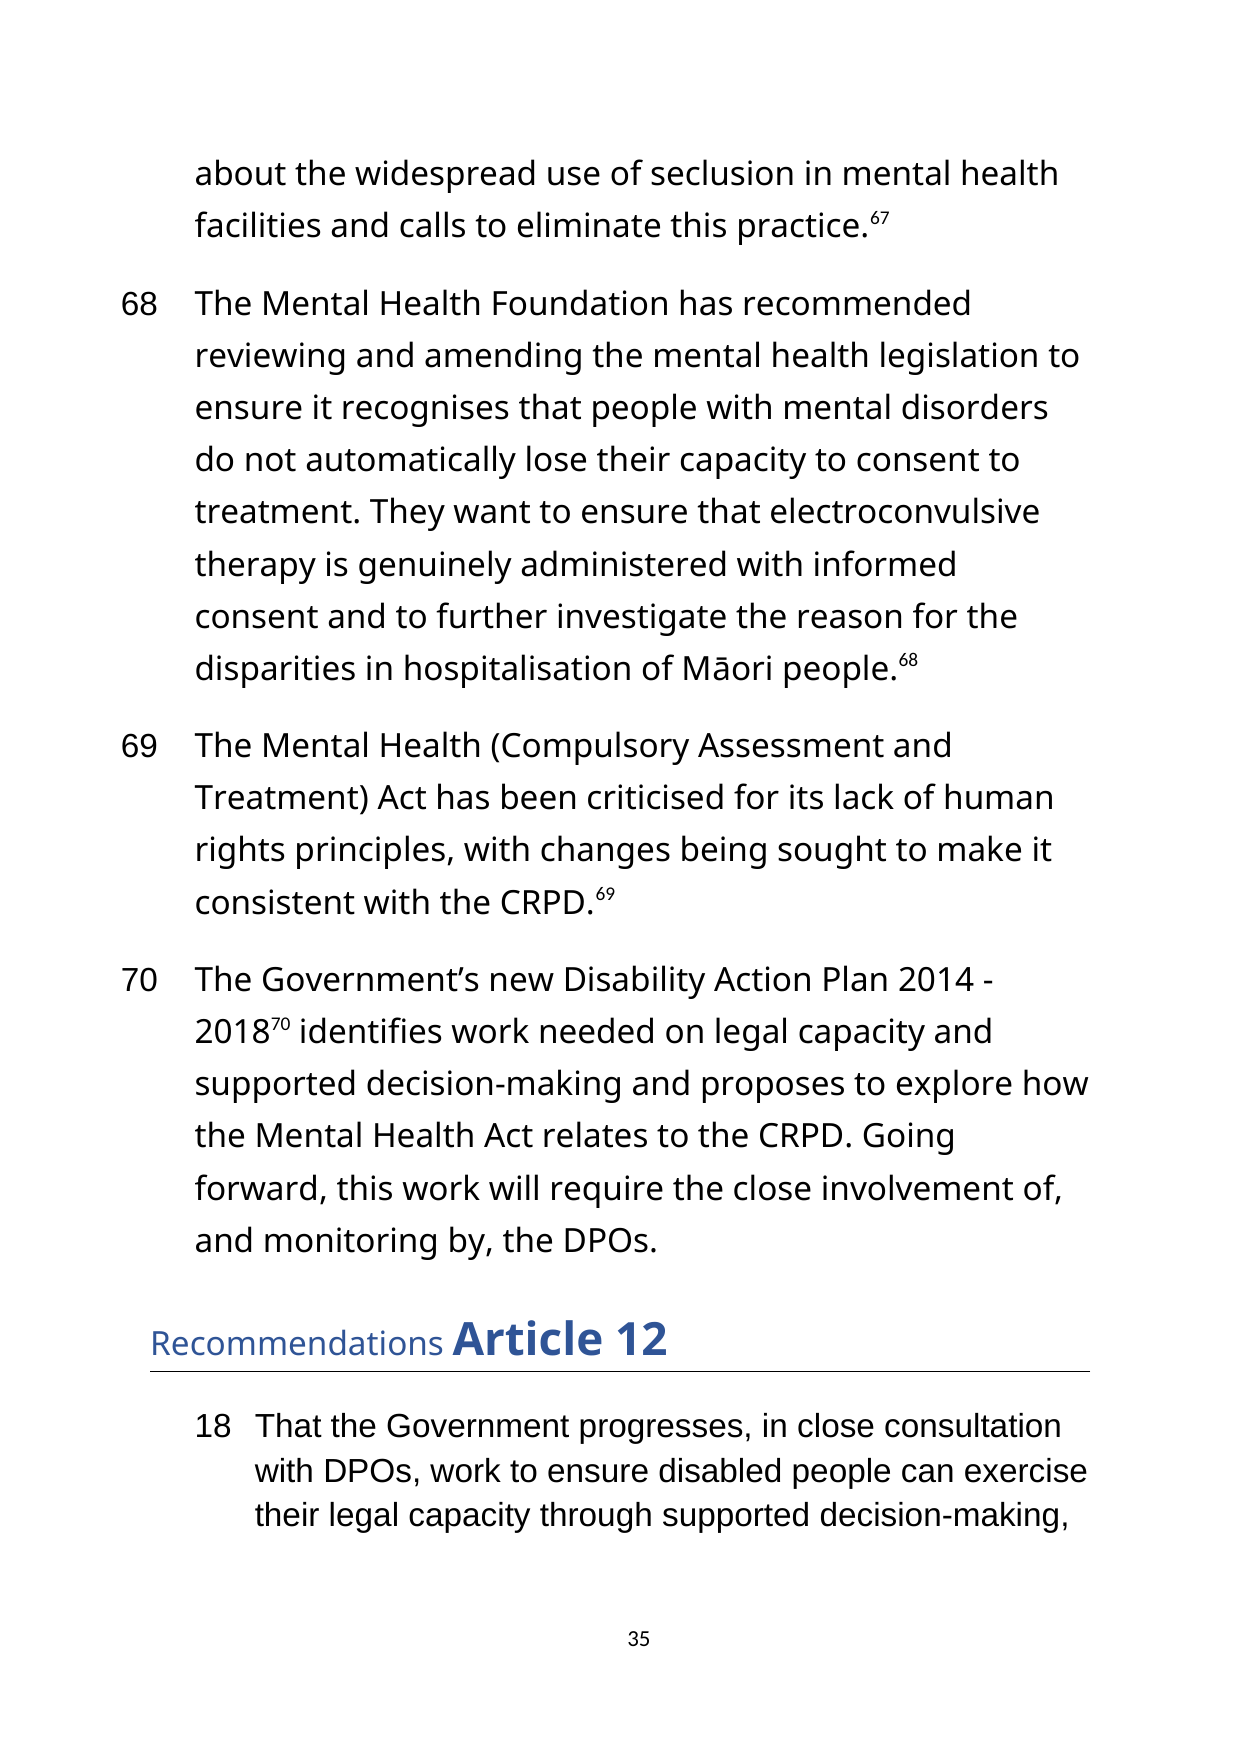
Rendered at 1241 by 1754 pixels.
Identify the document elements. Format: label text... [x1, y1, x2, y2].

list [121, 150, 1090, 248]
list The Mental Health Foundation has recommended reviewing and amending the mental health legislation to ensure it recognises that people with mental disorders do not automatically lose their capacity to consent to treatment. They want to ensure that electroconvulsive therapy is genuinely administered with informed consent and to further investigate the reason for the disparities in hospitalisation of Māori people. [121, 279, 1090, 690]
list The Mental Health (Compulsory Assessment and Treatment) Act has been criticised for its lack of human rights principles, with changes being sought to make it consistent with the CRPD. [121, 722, 1090, 924]
list The Government’s new Disability Action Plan 2014 - 2018 identifies work needed on legal capacity and supported decision-making and proposes to explore how the Mental Health Act relates to the CRPD. Going forward, this work will require the close involvement of, and monitoring by, the DPOs. [121, 956, 1090, 1262]
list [194, 1407, 1090, 1533]
subtitle Recommendations Article 12 [150, 1306, 1090, 1371]
